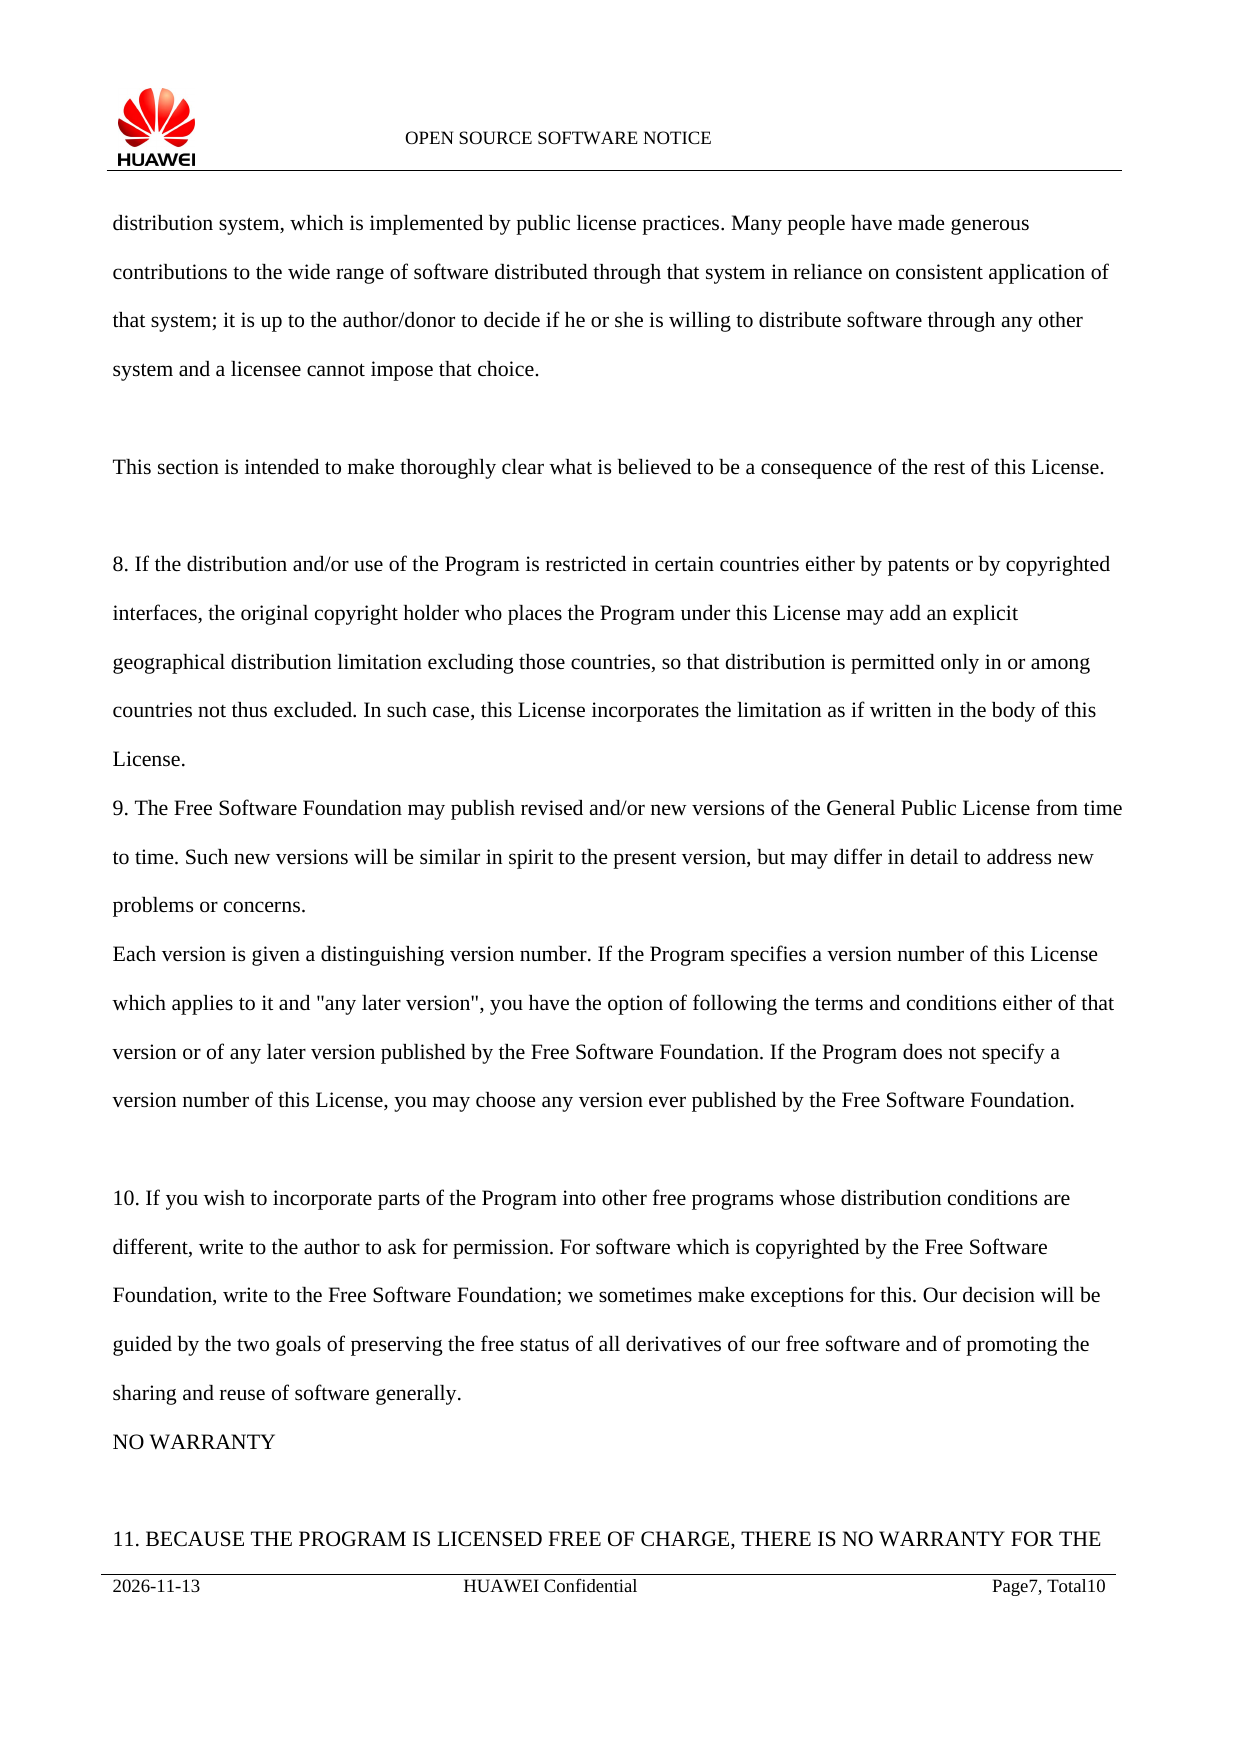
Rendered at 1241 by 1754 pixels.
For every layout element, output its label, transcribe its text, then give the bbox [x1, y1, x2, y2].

picture [118, 88, 195, 166]
